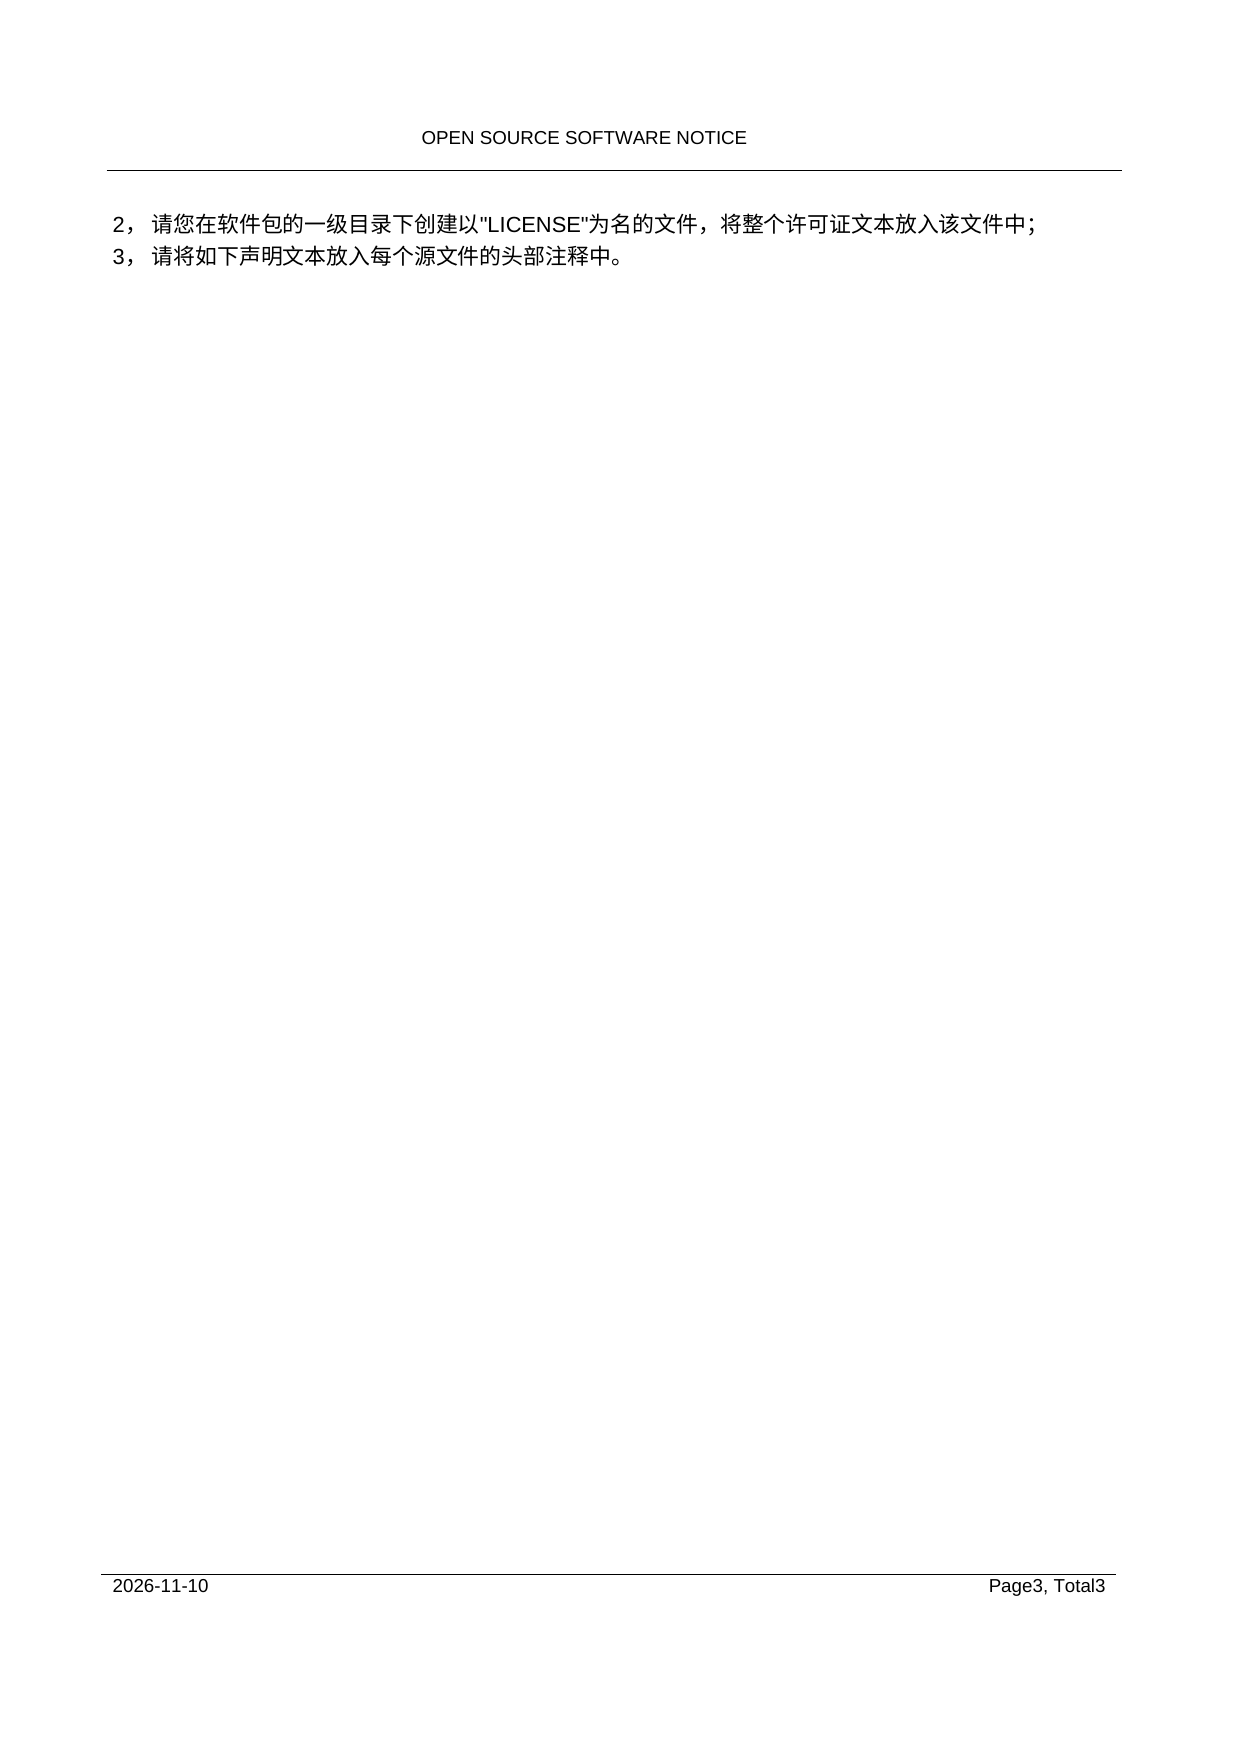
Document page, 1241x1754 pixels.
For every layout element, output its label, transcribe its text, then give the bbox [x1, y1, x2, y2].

text 2， 请您在软件包的一级目录下创建以"LICENSE"为名的文件，将整个许可证文本放入该文件中； [112, 206, 1128, 239]
text 3， 请将如下声明文本放入每个源文件的头部注释中。 [112, 239, 1128, 304]
